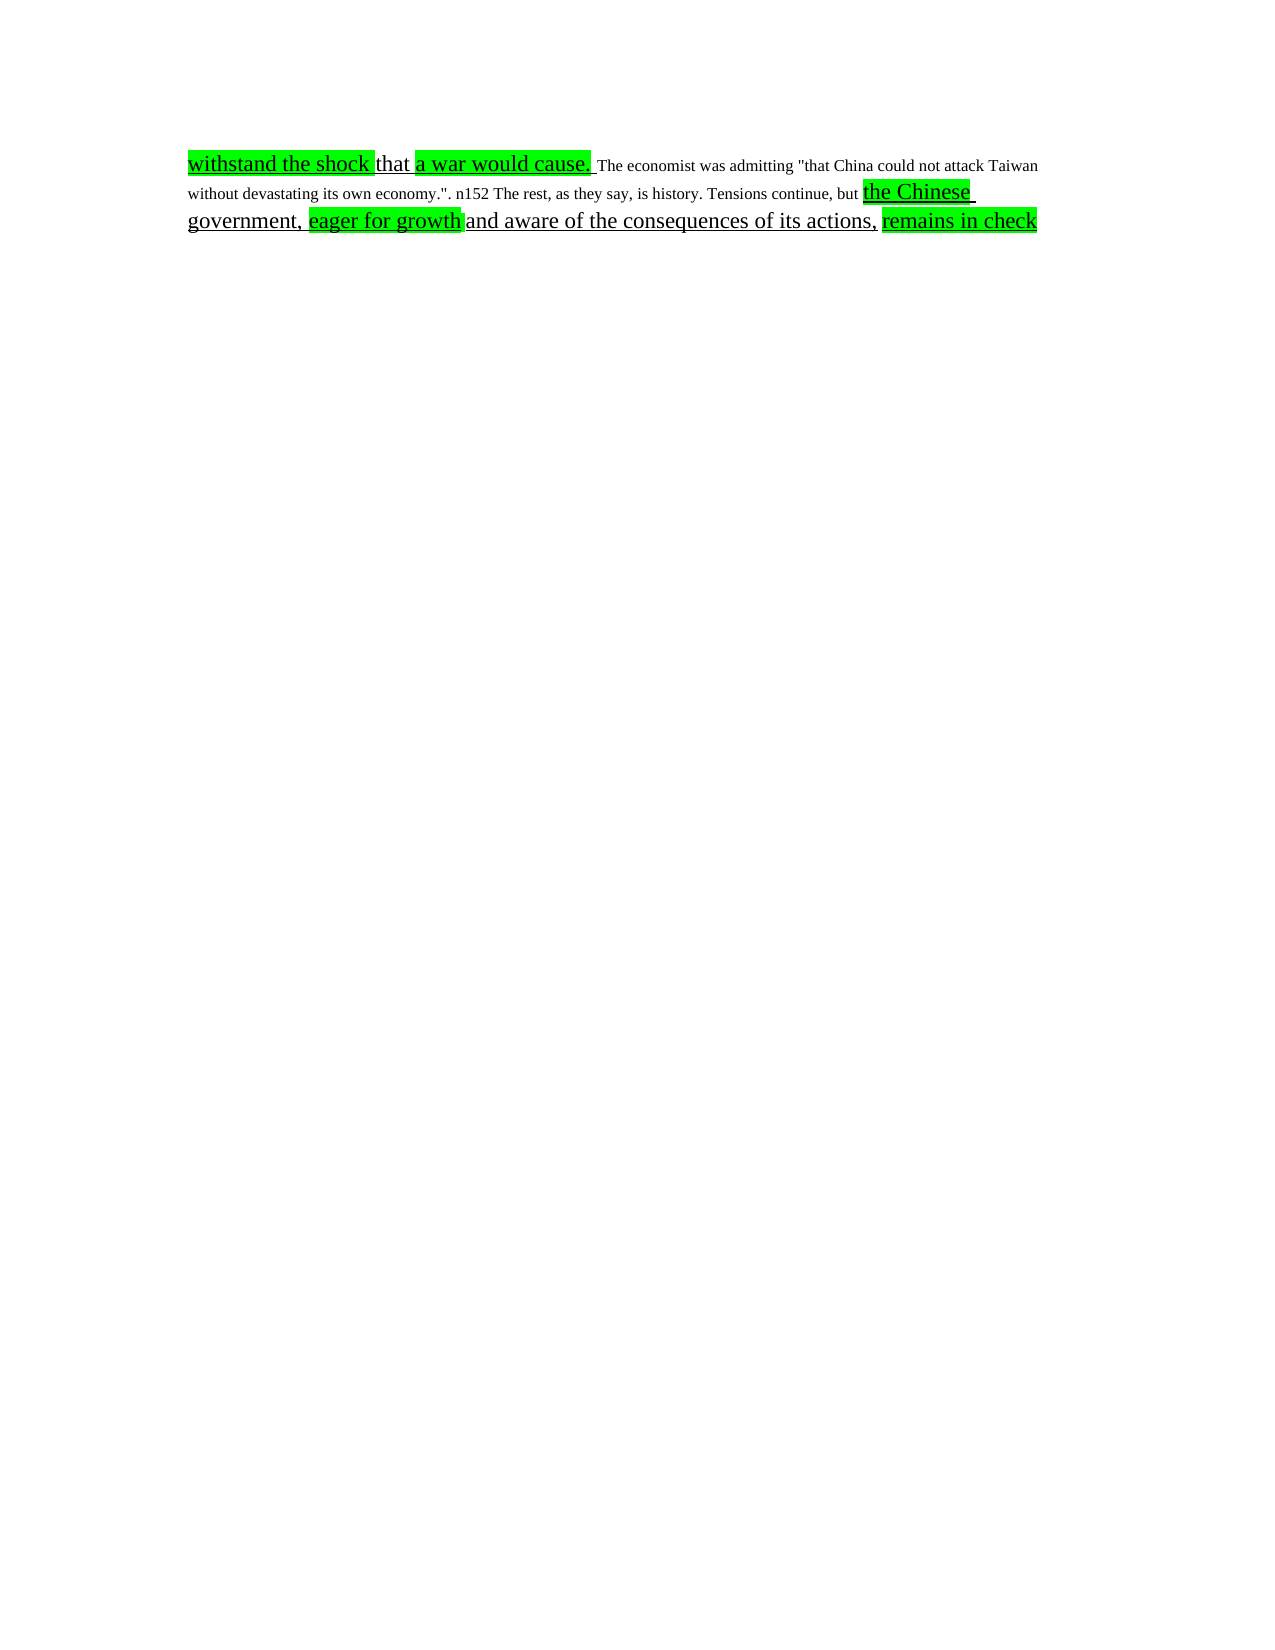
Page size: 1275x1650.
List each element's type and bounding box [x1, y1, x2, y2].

text [187, 150, 1087, 233]
